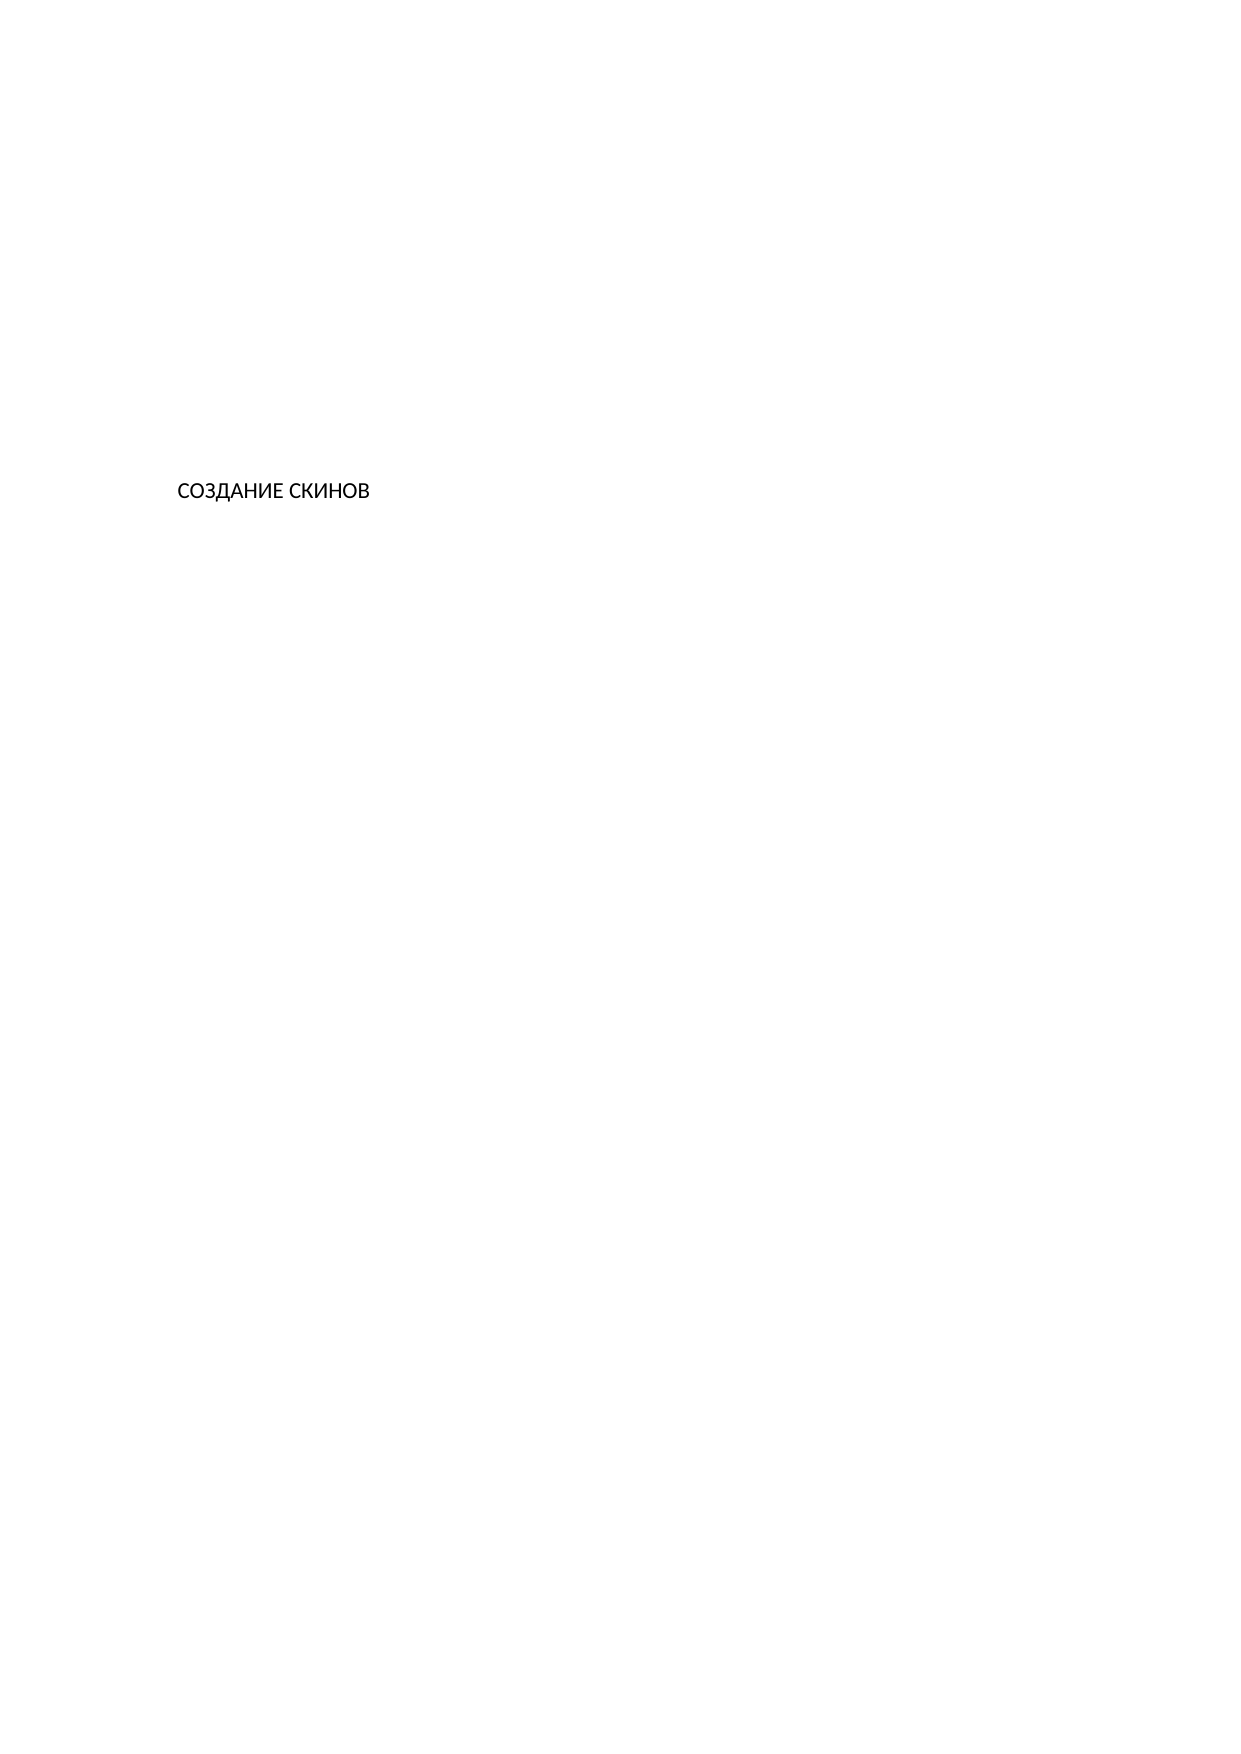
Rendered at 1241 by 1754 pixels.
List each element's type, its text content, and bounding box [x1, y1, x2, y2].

text СОЗДАНИЕ СКИНОВ [177, 446, 1152, 504]
